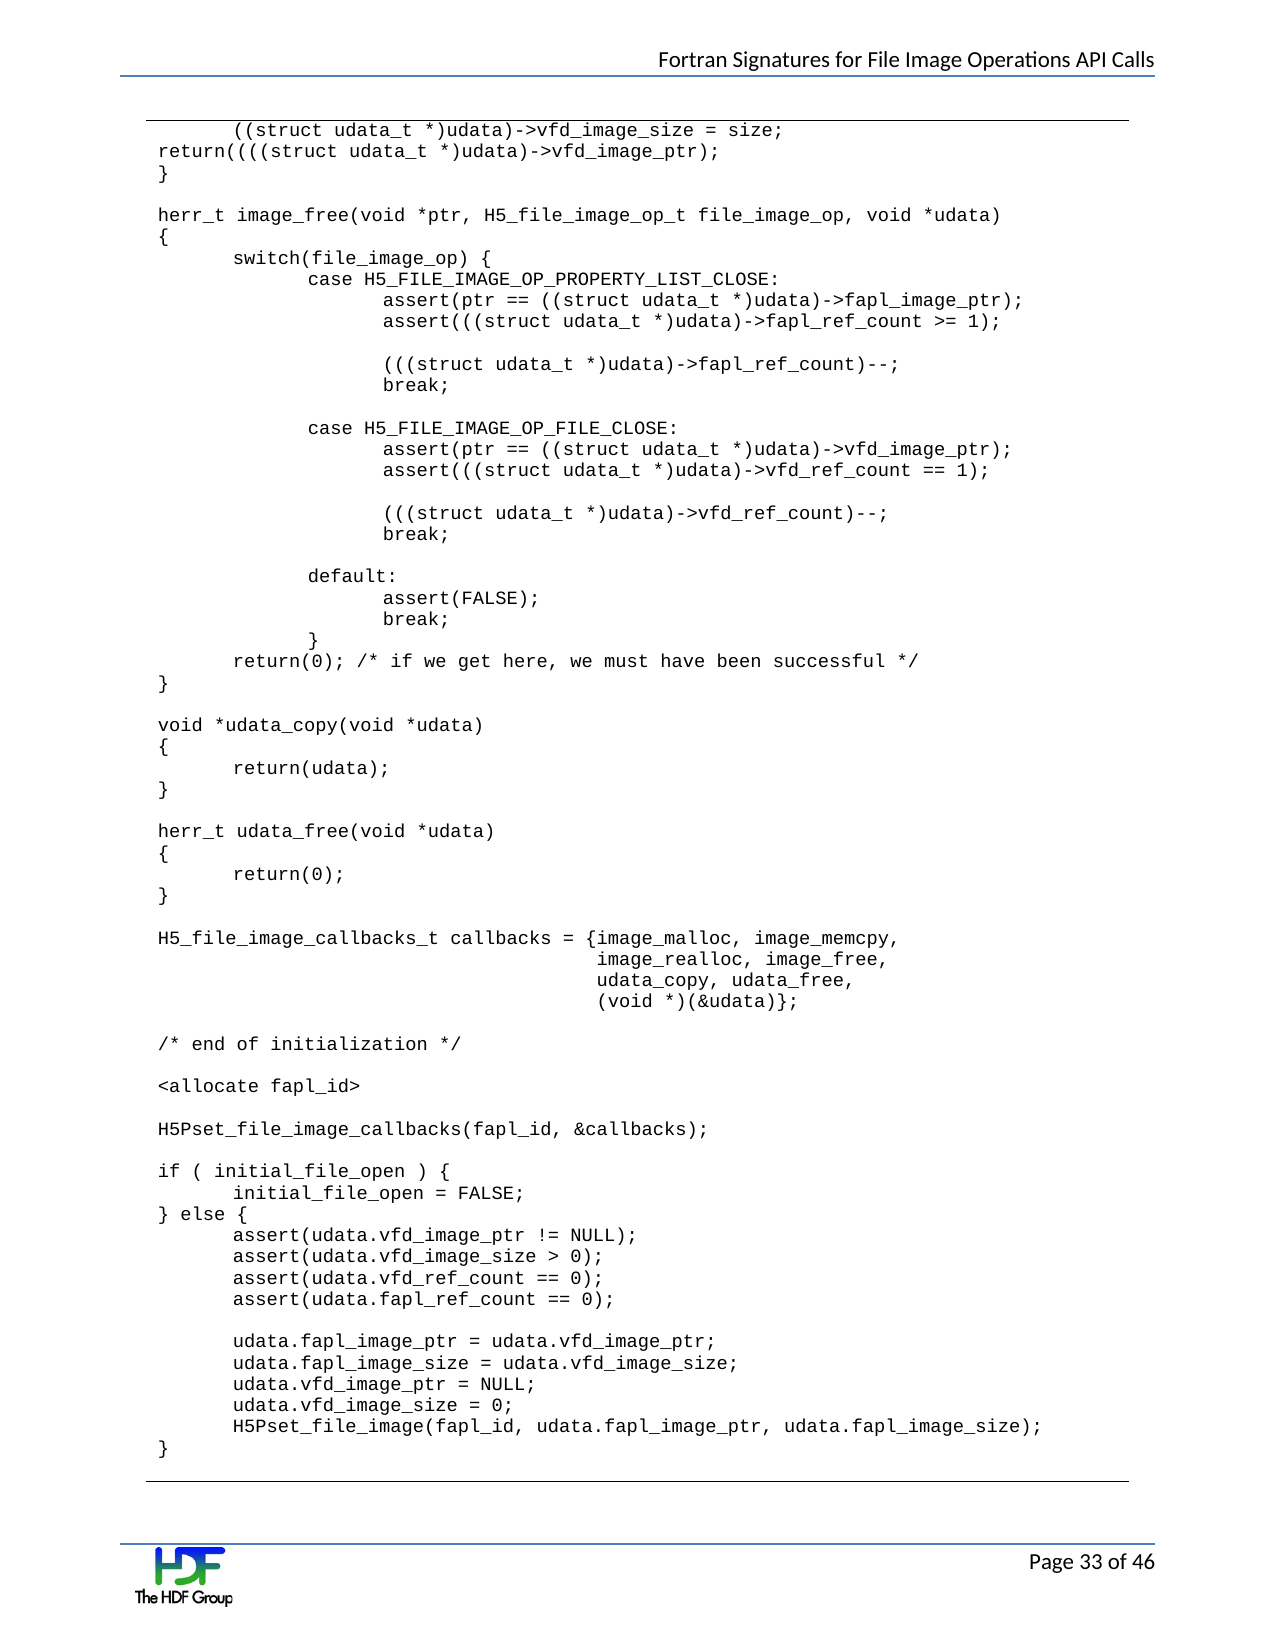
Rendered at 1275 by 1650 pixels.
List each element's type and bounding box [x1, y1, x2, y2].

table_header [146, 121, 1128, 1481]
picture [135, 1547, 233, 1607]
